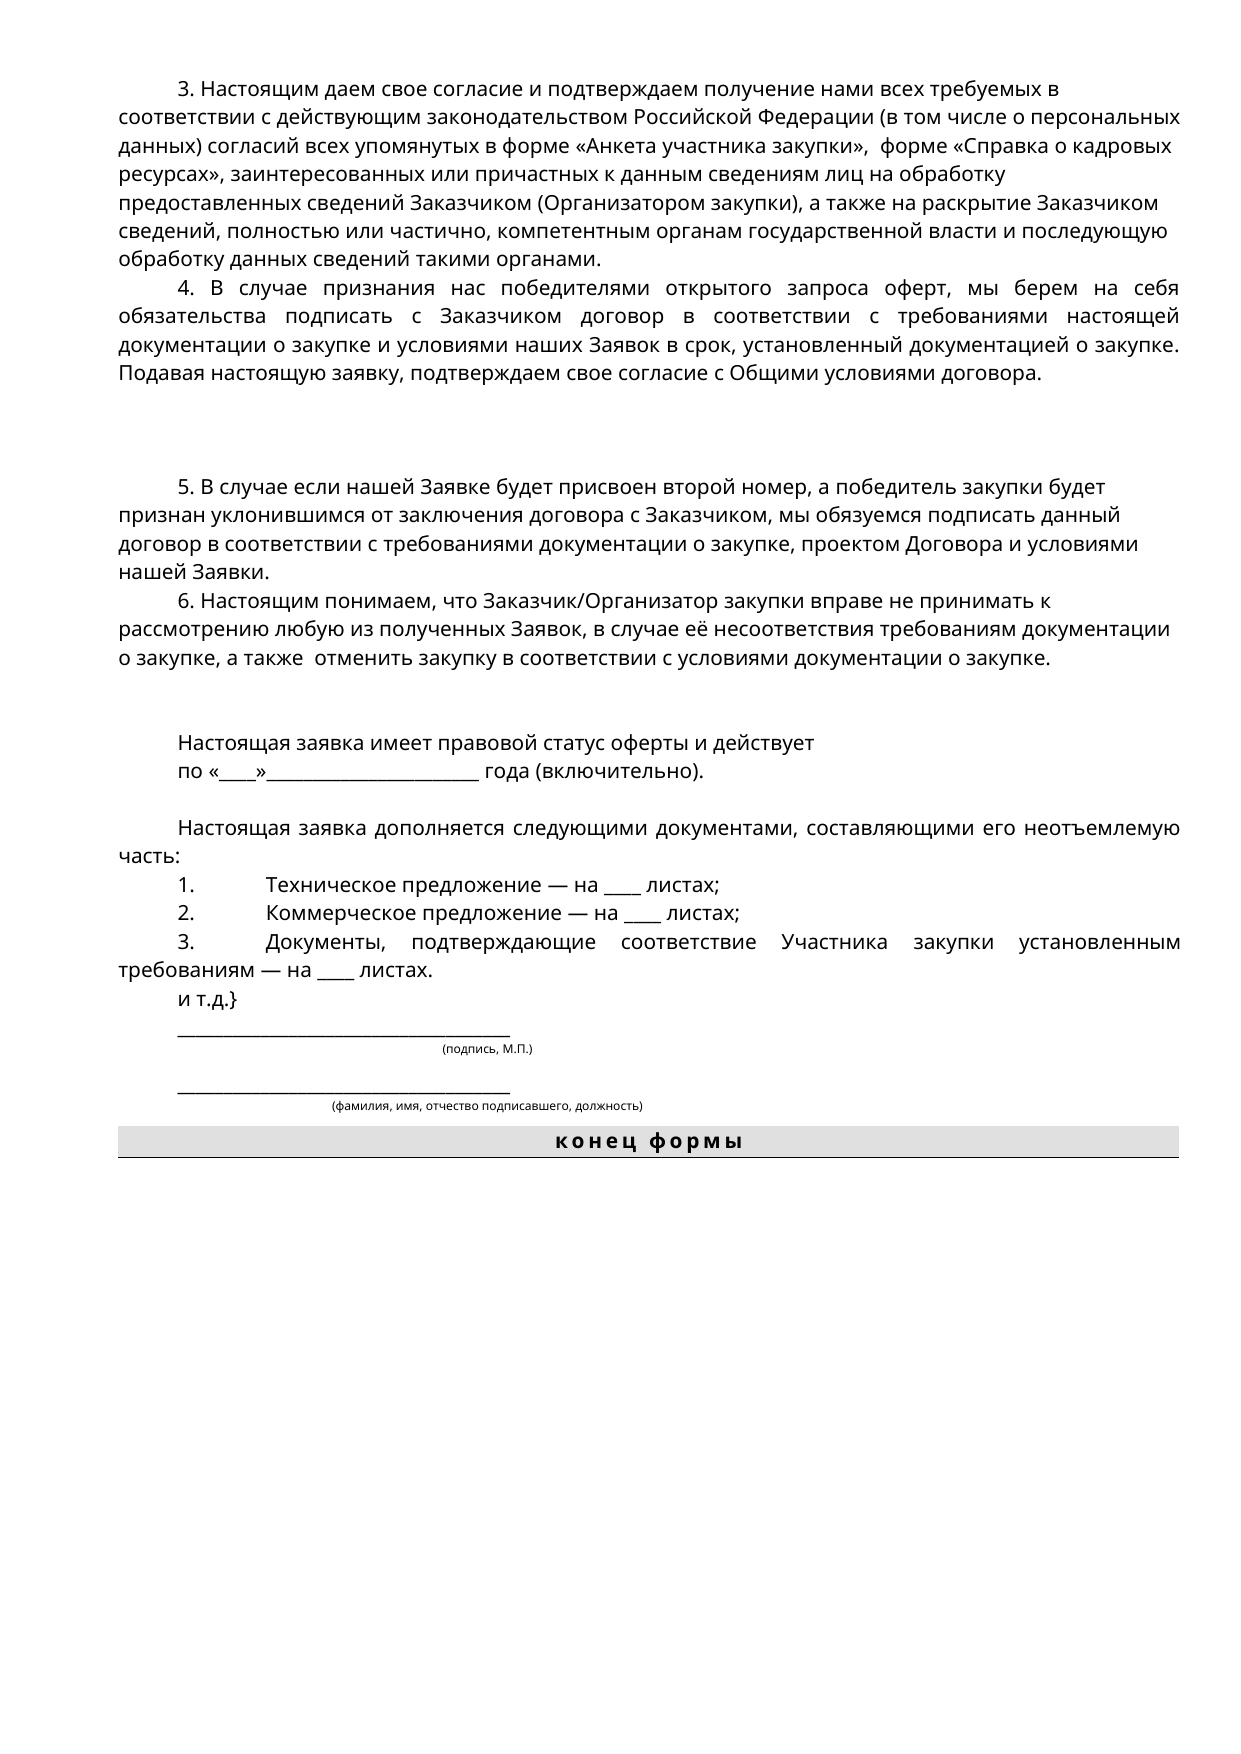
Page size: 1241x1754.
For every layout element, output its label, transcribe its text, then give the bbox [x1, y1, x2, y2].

text 3. Документы, подтверждающие соответствие Участника закупки установленным требованиям — на ____ листах. [118, 927, 1181, 984]
text и т.д.} [118, 984, 1181, 1012]
text ____________________________________ [118, 1069, 1181, 1098]
text 2. Коммерческое предложение — на ____ листах; [118, 898, 1181, 927]
text (фамилия, имя, отчество подписавшего, должность) [118, 1098, 797, 1126]
text по «____»_______________________ года (включительно). [118, 756, 1181, 785]
text 6. Настоящим понимаем, что Заказчик/Организатор закупки вправе не принимать к рассмотрению любую из полученных Заявок, в случае её несоответствия требованиям документации о закупке, а также отменить закупку в соответствии с условиями документации о закупке. [118, 586, 1181, 671]
text ____________________________________ [118, 1012, 1181, 1041]
text 5. В случае если нашей Заявке будет присвоен второй номер, а победитель закупки будет признан уклонившимся от заключения договора с Заказчиком, мы обязуемся подписать данный договор в соответствии с требованиями документации о закупке, проектом Договора и условиями нашей Заявки. [118, 472, 1181, 586]
text Настоящая заявка имеет правовой статус оферты и действует [118, 728, 1181, 756]
text 3. Настоящим даем свое согласие и подтверждаем получение нами всех требуемых в соответствии с действующим законодательством Российской Федерации (в том числе о персональных данных) согласий всех упомянутых в форме «Анкета участника закупки», форме «Справка о кадровых ресурсах», заинтересованных или причастных к данным сведениям лиц на обработку предоставленных сведений Заказчиком (Организатором закупки), а также на раскрытие Заказчиком сведений, полностью или частично, компетентным органам государственной власти и последующую обработку данных сведений такими органами. [118, 74, 1181, 273]
text 1. Техническое предложение — на ____ листах; [118, 870, 1181, 898]
text 4. В случае признания нас победителями открытого запроса оферт, мы берем на себя обязательства подписать с Заказчиком договор в соответствии с требованиями настоящей документации о закупке и условиями наших Заявок в срок, установленный документацией о закупке. Подавая настоящую заявку, подтверждаем свое согласие с Общими условиями договора. [118, 273, 1181, 387]
text Настоящая заявка дополняется следующими документами, составляющими его неотъемлемую часть: [118, 813, 1181, 870]
text (подпись, М.П.) [118, 1041, 797, 1069]
text конец формы [118, 1126, 1179, 1157]
